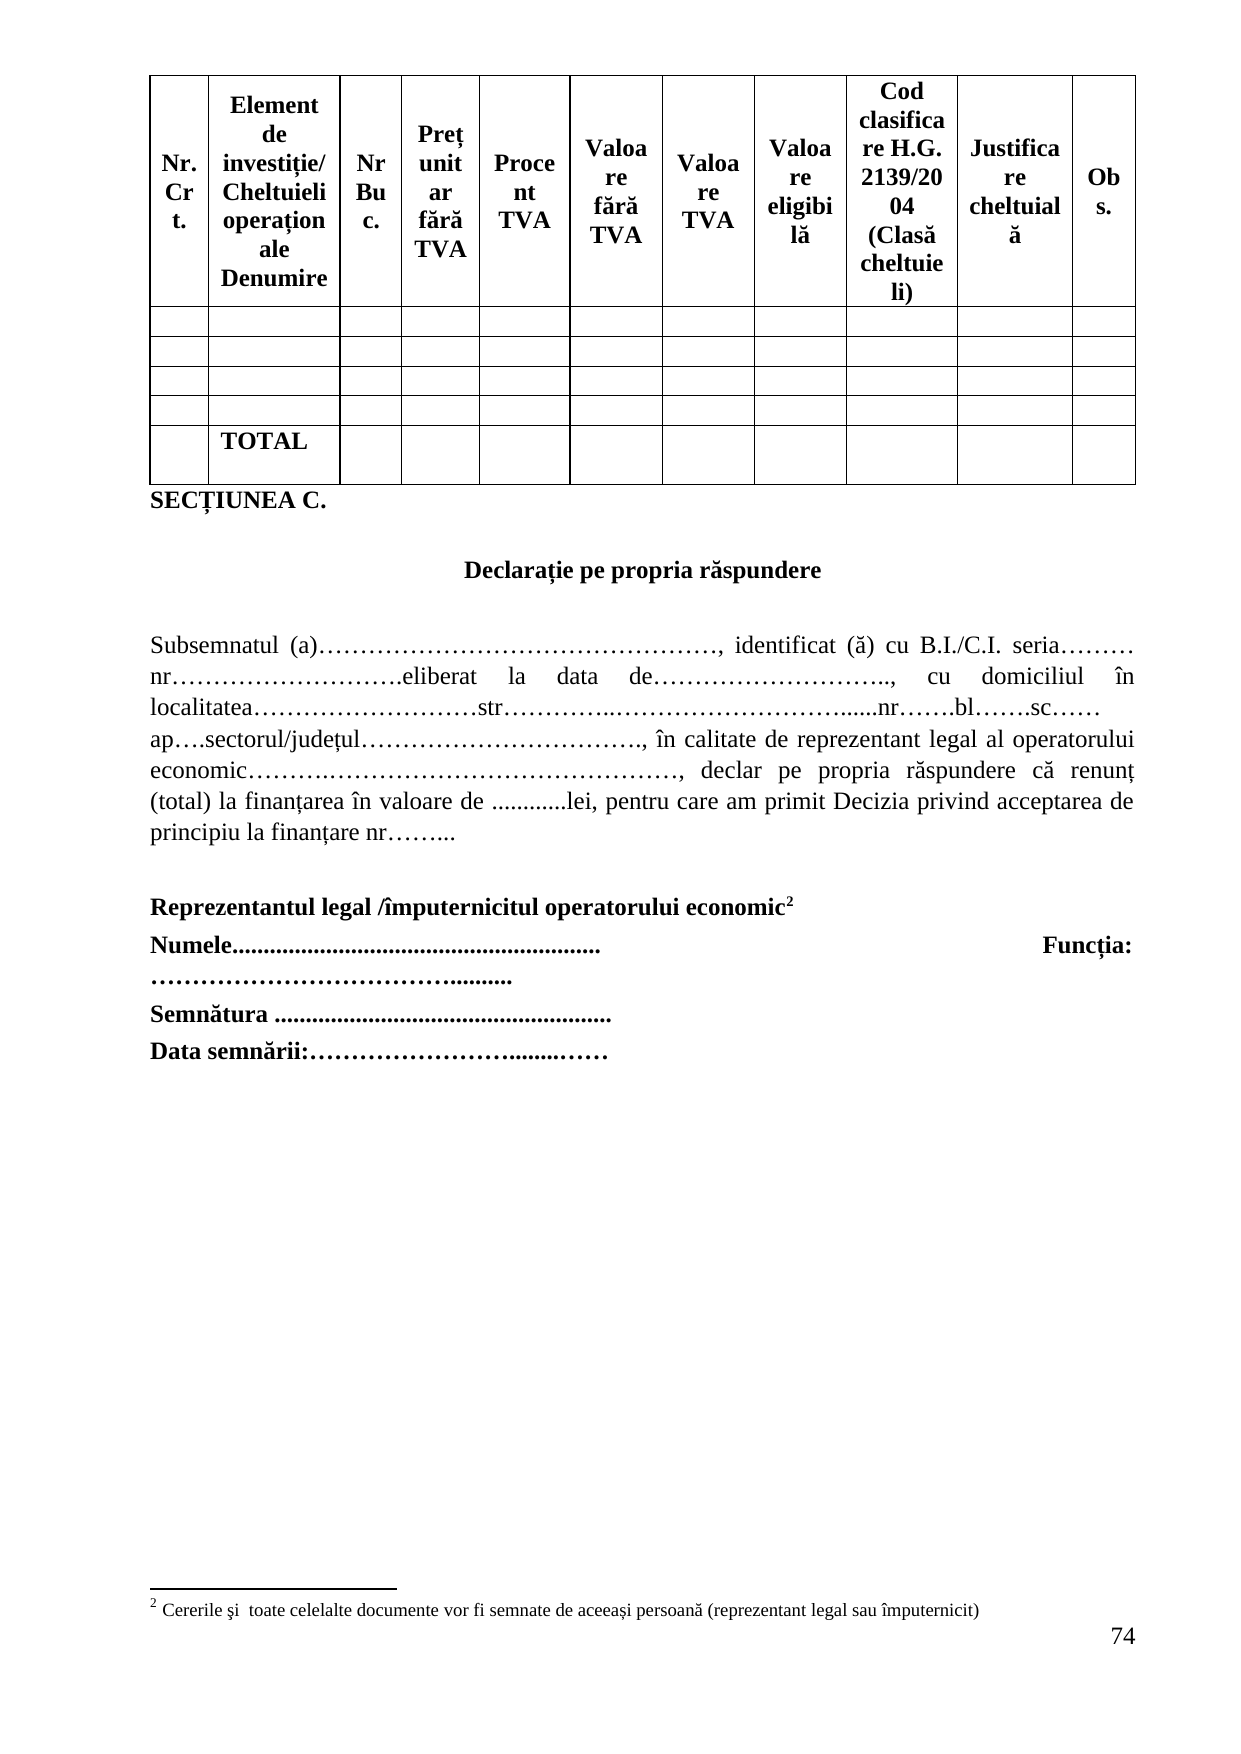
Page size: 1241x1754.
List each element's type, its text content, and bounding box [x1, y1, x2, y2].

table_cell [755, 307, 846, 336]
table_cell [480, 396, 569, 425]
text Semnătura ...................................................... [150, 997, 1135, 1028]
table_cell [958, 337, 1072, 366]
table_header Procent TVA [480, 76, 569, 306]
table_header Nr Buc. [341, 76, 401, 306]
table_cell [402, 367, 479, 395]
table_cell [151, 367, 208, 395]
table_cell [480, 367, 569, 395]
table_cell [151, 307, 208, 336]
table_cell [341, 426, 401, 484]
text Data semnării:……………………........…… [150, 1034, 1135, 1066]
table_header Element de investiție/ Cheltuieli operaționale Denumire [209, 76, 339, 306]
table_cell [209, 367, 339, 395]
table_cell [958, 307, 1072, 336]
table_cell [571, 337, 662, 366]
table_cell [958, 426, 1072, 484]
table_cell [480, 426, 569, 484]
table_cell [663, 307, 754, 336]
table_cell [151, 337, 208, 366]
table_cell TOTAL [209, 426, 339, 484]
table_cell [480, 307, 569, 336]
table_cell [663, 396, 754, 425]
table_header Valoare fără TVA [571, 76, 662, 306]
text Reprezentantul legal /împuternicitul operatorului economic [150, 891, 1135, 922]
table_cell [958, 367, 1072, 395]
table_cell [209, 337, 339, 366]
text Numele........................................................... Funcția:……………………………….......... [150, 928, 1135, 991]
table_cell [1073, 367, 1135, 395]
table_cell [151, 426, 208, 484]
table_cell [847, 307, 957, 336]
table_cell [663, 367, 754, 395]
table_cell [847, 367, 957, 395]
table_cell [480, 337, 569, 366]
table_cell [1073, 337, 1135, 366]
table_header Nr. Crt. [151, 76, 208, 306]
table_cell [571, 307, 662, 336]
table_cell [571, 426, 662, 484]
table_cell [663, 337, 754, 366]
table_cell [402, 426, 479, 484]
table_header Preț unitar fără TVA [402, 76, 479, 306]
table_cell [341, 367, 401, 395]
table_cell [151, 396, 208, 425]
table_header Justificare cheltuială [958, 76, 1072, 306]
table_header Valoare eligibilă [755, 76, 846, 306]
table_cell [755, 367, 846, 395]
table_cell [755, 426, 846, 484]
table_cell [1073, 396, 1135, 425]
table_header Valoare TVA [663, 76, 754, 306]
table_cell [571, 396, 662, 425]
table_header Obs. [1073, 76, 1135, 306]
table_cell [1073, 426, 1135, 484]
table_cell [847, 396, 957, 425]
table_cell [1073, 307, 1135, 336]
table_cell [847, 426, 957, 484]
table_cell [663, 426, 754, 484]
table_cell [341, 307, 401, 336]
table_cell [847, 337, 957, 366]
table_cell [402, 337, 479, 366]
table_cell [571, 367, 662, 395]
table_cell [755, 396, 846, 425]
text SECȚIUNEA C. [150, 485, 1135, 513]
table_cell [341, 396, 401, 425]
table_cell [209, 396, 339, 425]
table_cell [958, 396, 1072, 425]
table_cell [341, 337, 401, 366]
table_header Cod clasificare H.G. 2139/2004 (Clasă cheltuieli) [847, 76, 957, 306]
text Declarație pe propria răspundere [150, 553, 1135, 584]
table_cell [755, 337, 846, 366]
table_cell [402, 307, 479, 336]
subtitle Subsemnatul (a)…………………………………………, identificat (ă) cu B.I./C.I. seria………nr……………………….eliberat la data de……………………….., cu domiciliul în localitatea………………………str…………..………………………......nr…….bl…….sc……ap….sectorul/județul……………………………., în calitate de reprezentant legal al operatorului economic……….……………………………………, declar pe propria răspundere că renunț (total) la finanțarea în valoare de ............lei, pentru care am primit Decizia privind acceptarea de principiu la finanțare nr……... [150, 628, 1135, 847]
table_cell [402, 396, 479, 425]
table_cell [209, 307, 339, 336]
